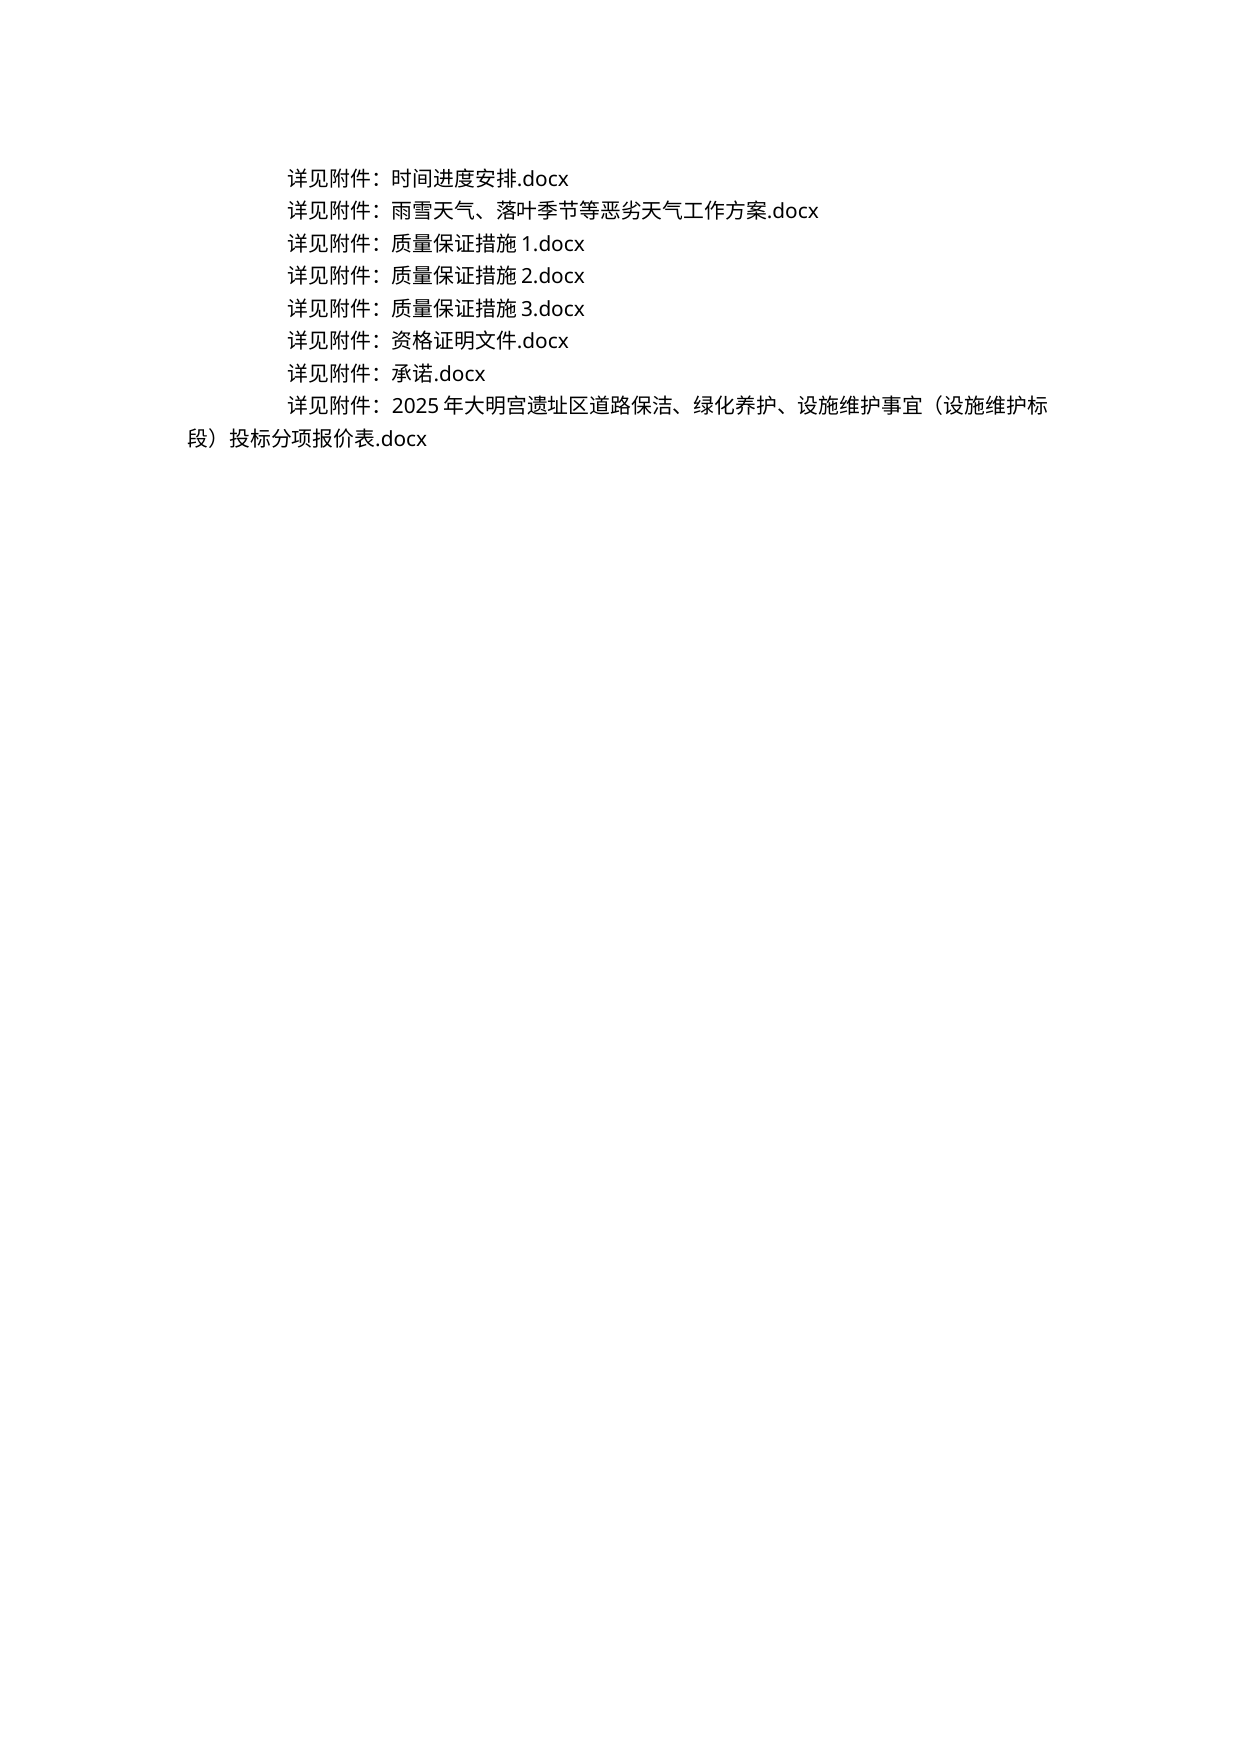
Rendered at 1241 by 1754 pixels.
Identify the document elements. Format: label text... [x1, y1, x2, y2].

text 详见附件：雨雪天气、落叶季节等恶劣天气工作方案.docx [187, 194, 1053, 227]
text 详见附件：质量保证措施3.docx [187, 292, 1053, 324]
text 详见附件：质量保证措施1.docx [187, 227, 1053, 259]
text 详见附件：时间进度安排.docx [187, 162, 1053, 194]
text 详见附件：资格证明文件.docx [187, 324, 1053, 357]
text 详见附件：承诺.docx [187, 357, 1053, 389]
text 详见附件：2025年大明宫遗址区道路保洁、绿化养护、设施维护事宜（设施维护标段）投标分项报价表.docx [187, 389, 1053, 454]
text 详见附件：质量保证措施2.docx [187, 259, 1053, 292]
